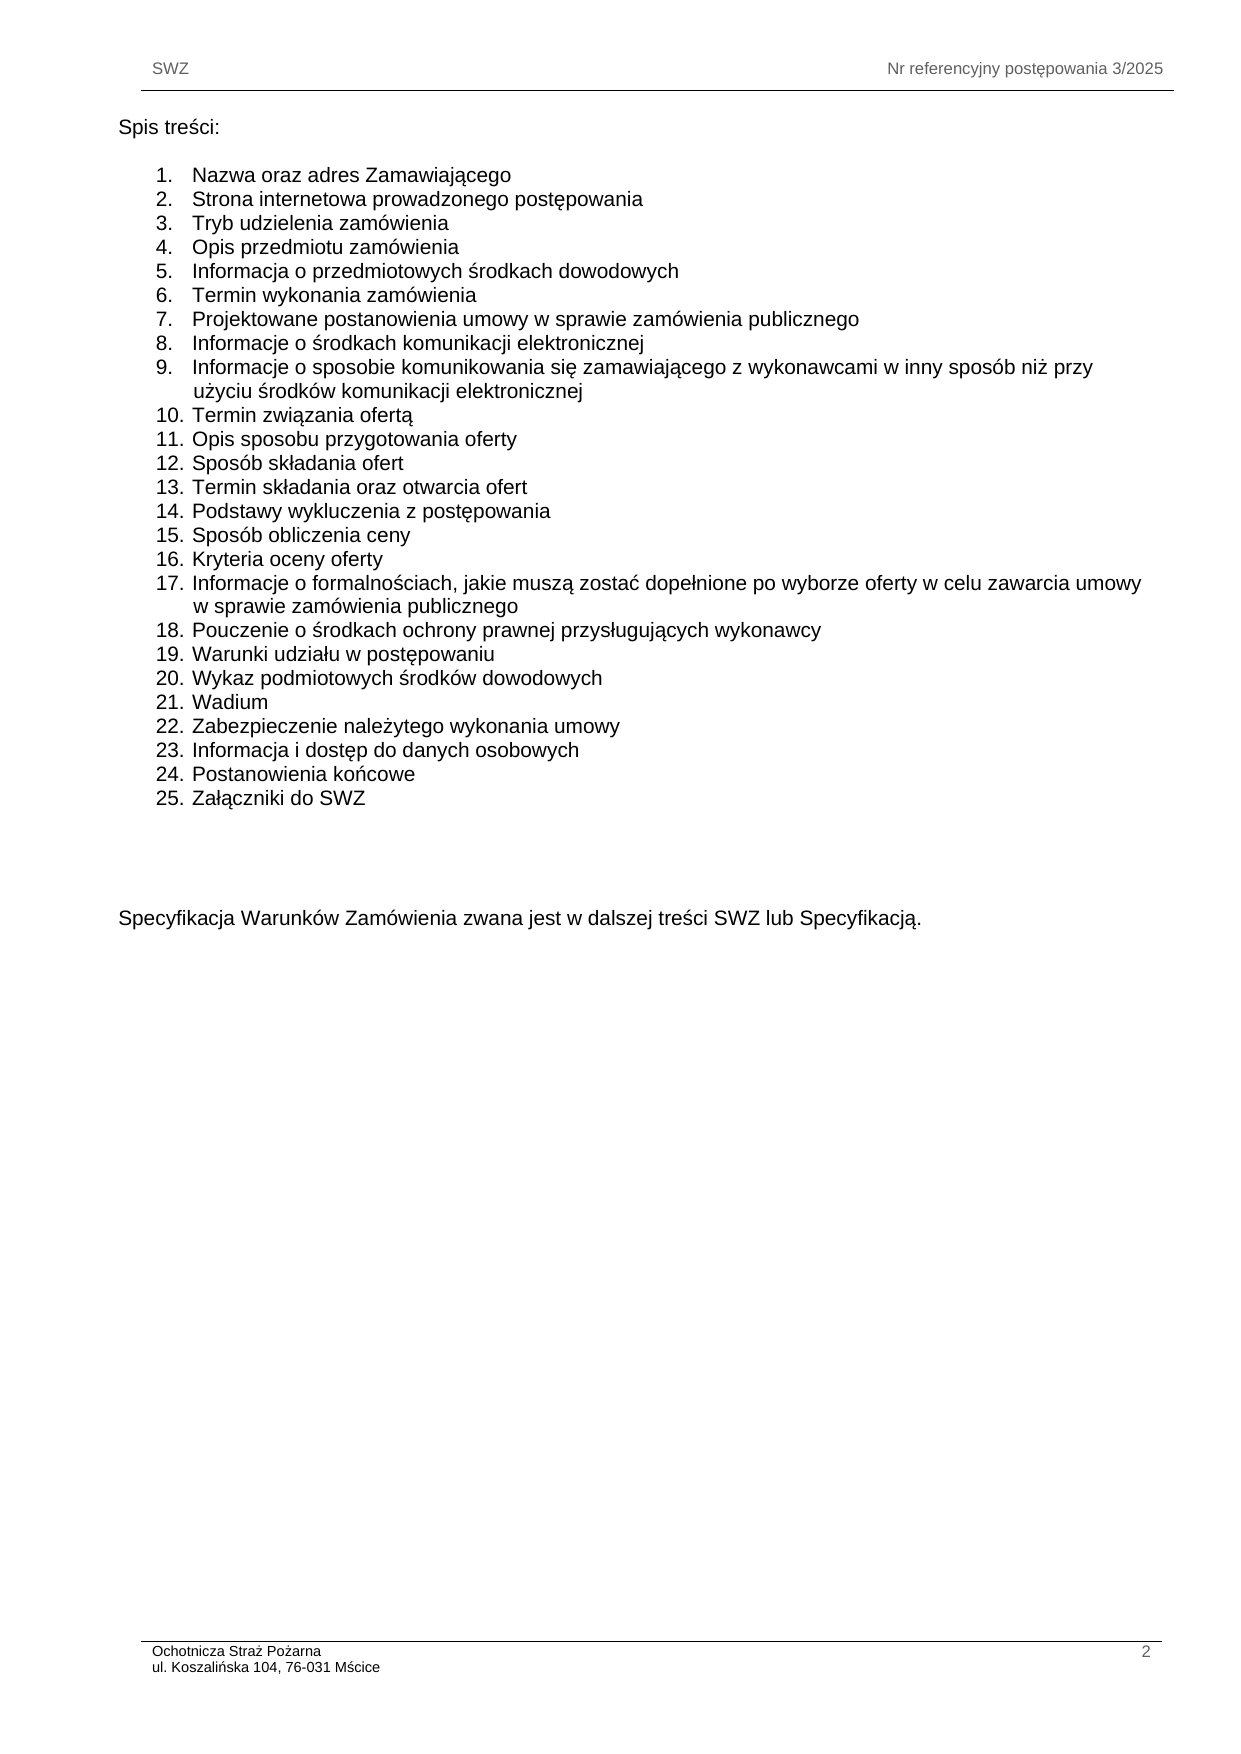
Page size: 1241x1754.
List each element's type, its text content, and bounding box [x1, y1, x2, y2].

list Pouczenie o środkach ochrony prawnej przysługujących wykonawcy [156, 618, 1152, 642]
text Spis treści: [118, 115, 1152, 139]
list Opis przedmiotu zamówienia [156, 235, 1152, 259]
list Kryteria oceny oferty [156, 546, 1152, 570]
list Termin wykonania zamówienia [156, 283, 1152, 307]
list Załączniki do SWZ [156, 786, 1152, 810]
list Termin związania ofertą [156, 403, 1152, 427]
list Wadium [156, 690, 1152, 714]
list Podstawy wykluczenia z postępowania [156, 498, 1152, 522]
list Postanowienia końcowe [156, 762, 1152, 786]
list Tryb udzielenia zamówienia [156, 211, 1152, 235]
list Projektowane postanowienia umowy w sprawie zamówienia publicznego [156, 307, 1152, 331]
list Sposób obliczenia ceny [156, 522, 1152, 546]
list Warunki udziału w postępowaniu [156, 642, 1152, 666]
list Strona internetowa prowadzonego postępowania [156, 187, 1152, 211]
list Zabezpieczenie należytego wykonania umowy [156, 714, 1152, 738]
list Nazwa oraz adres Zamawiającego [156, 163, 1152, 187]
list Informacja o przedmiotowych środkach dowodowych [156, 259, 1152, 283]
text Specyfikacja Warunków Zamówienia zwana jest w dalszej treści SWZ lub Specyfikacją. [118, 906, 1152, 930]
list Opis sposobu przygotowania oferty [156, 427, 1152, 451]
list Wykaz podmiotowych środków dowodowych [156, 666, 1152, 690]
list Termin składania oraz otwarcia ofert [156, 474, 1152, 498]
list Informacje o formalnościach, jakie muszą zostać dopełnione po wyborze oferty w celu zawarcia umowy w sprawie zamówienia publicznego [156, 570, 1152, 618]
list Informacja i dostęp do danych osobowych [156, 738, 1152, 762]
list Sposób składania ofert [156, 451, 1152, 474]
list Informacje o środkach komunikacji elektronicznej [156, 331, 1152, 355]
list Informacje o sposobie komunikowania się zamawiającego z wykonawcami w inny sposób niż przy użyciu środków komunikacji elektronicznej [156, 355, 1152, 403]
